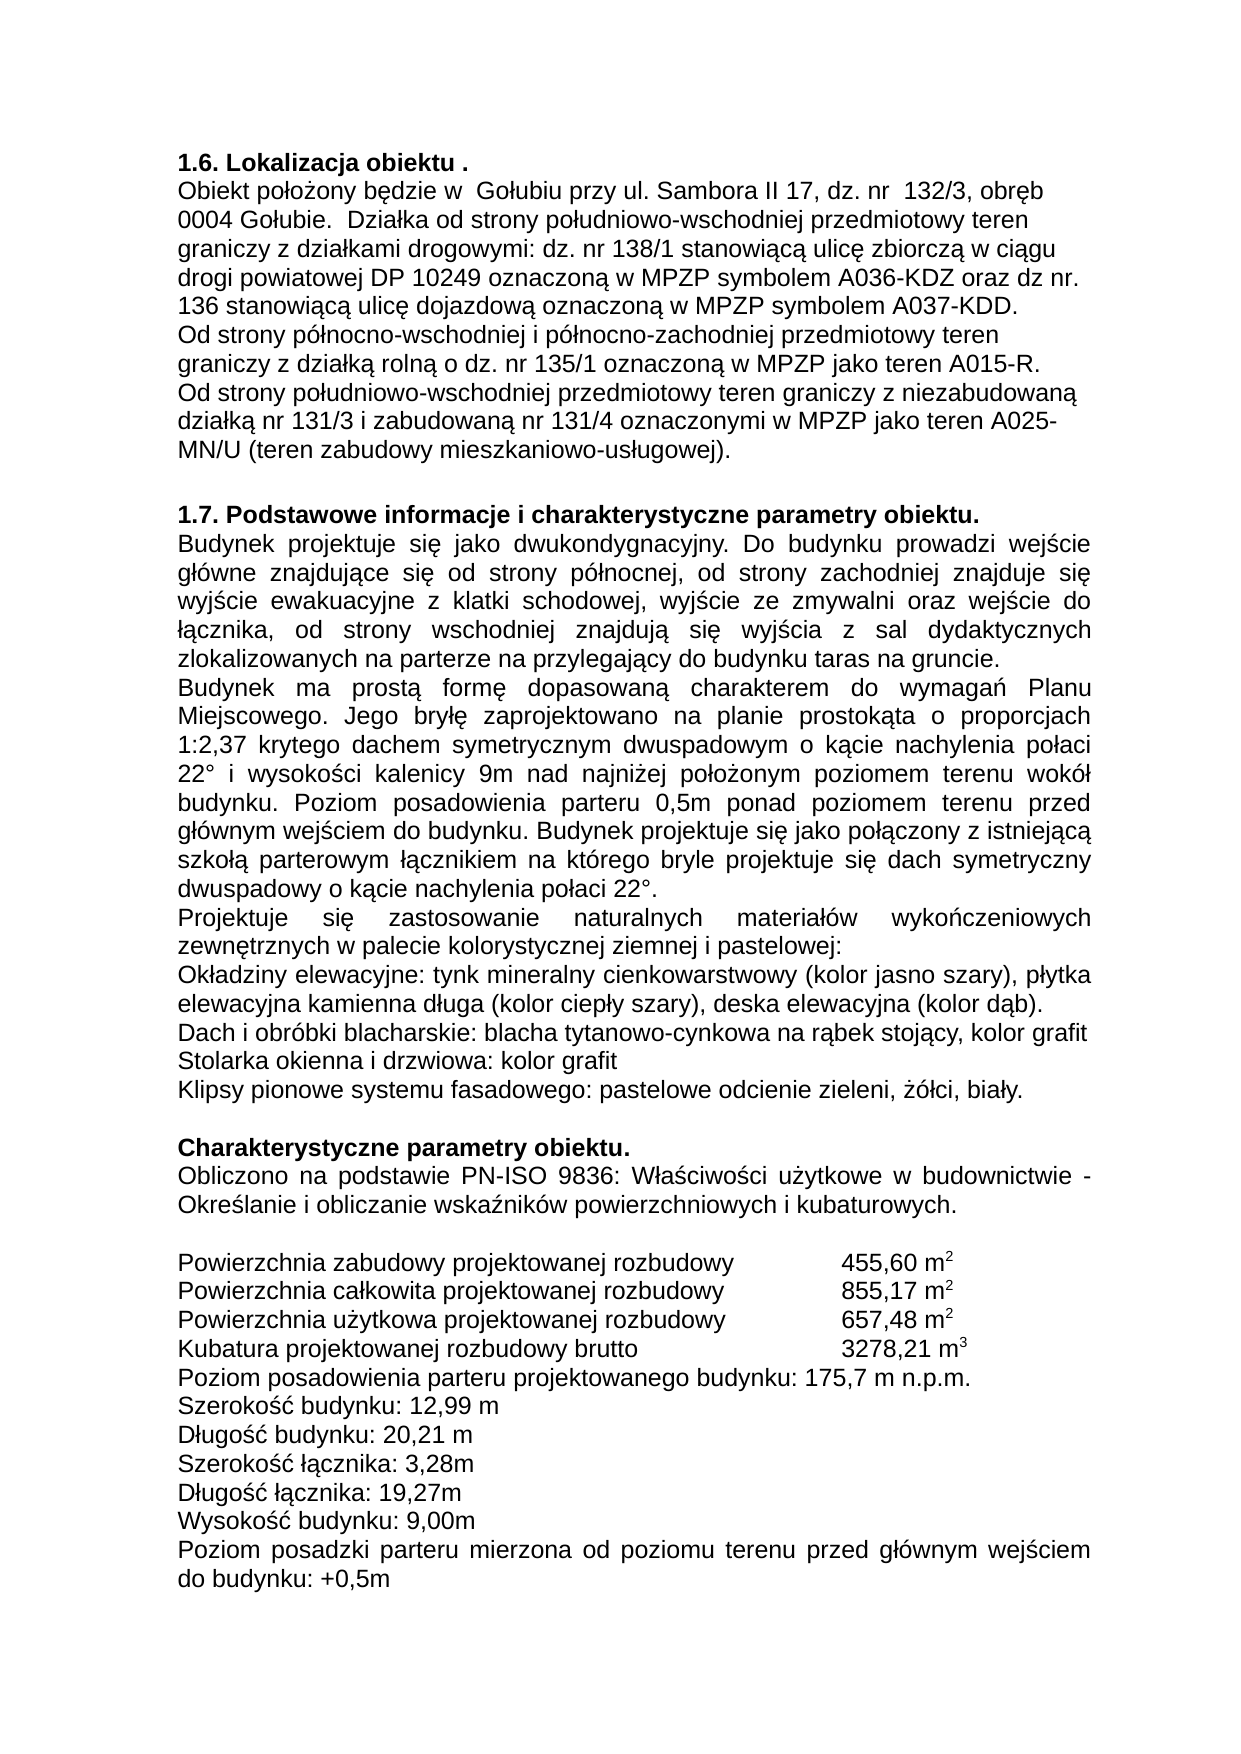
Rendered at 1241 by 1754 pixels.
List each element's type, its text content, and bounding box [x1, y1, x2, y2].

text Budynek projektuje się jako dwukondygnacyjny. Do budynku prowadzi wejście główne znajdujące się od strony północnej, od strony zachodniej znajduje się wyjście ewakuacyjne z klatki schodowej, wyjście ze zmywalni oraz wejście do łącznika, od strony wschodniej znajdują się wyjścia z sal dydaktycznych zlokalizowanych na parterze na przylegający do budynku taras na gruncie. [177, 529, 1093, 673]
text Poziom posadowienia parteru projektowanego budynku: 175,7 m n.p.m. [177, 1363, 1093, 1391]
text Szerokość łącznika: 3,28m [177, 1449, 1093, 1478]
text Klipsy pionowe systemu fasadowego: pastelowe odcienie zieleni, żółci, biały. [177, 1075, 1093, 1104]
text 1.7. Podstawowe informacje i charakterystyczne parametry obiektu. [177, 500, 1093, 529]
text Długość łącznika: 19,27m [177, 1478, 1093, 1506]
text Od strony północno-wschodniej i północno-zachodniej przedmiotowy teren graniczy z działką rolną o dz. nr 135/1 oznaczoną w MPZP jako teren A015-R. [177, 320, 1093, 378]
text Obliczono na podstawie PN-ISO 9836: Właściwości użytkowe w budownictwie - Określanie i obliczanie wskaźników powierzchniowych i kubaturowych. [177, 1161, 1093, 1219]
text 1.6. Lokalizacja obiektu . [177, 148, 1093, 176]
text Od strony południowo-wschodniej przedmiotowy teren graniczy z niezabudowaną działką nr 131/3 i zabudowaną nr 131/4 oznaczonymi w MPZP jako teren A025-MN/U (teren zabudowy mieszkaniowo-usługowej). [177, 378, 1093, 464]
text Stolarka okienna i drzwiowa: kolor grafit [177, 1046, 1093, 1075]
text Kubatura projektowanej rozbudowy brutto 3278,21 m3 [177, 1334, 1093, 1363]
text Projektuje się zastosowanie naturalnych materiałów wykończeniowych zewnętrznych w palecie kolorystycznej ziemnej i pastelowej: [177, 903, 1093, 960]
text Szerokość budynku: 12,99 m [177, 1391, 1093, 1420]
text Dach i obróbki blacharskie: blacha tytanowo-cynkowa na rąbek stojący, kolor grafit [177, 1018, 1093, 1046]
text Długość budynku: 20,21 m [177, 1420, 1093, 1449]
text Okładziny elewacyjne: tynk mineralny cienkowarstwowy (kolor jasno szary), płytka elewacyjna kamienna długa (kolor ciepły szary), deska elewacyjna (kolor dąb). [177, 960, 1093, 1018]
text Wysokość budynku: 9,00m [177, 1506, 1093, 1535]
text Powierzchnia zabudowy projektowanej rozbudowy 455,60 m2 [177, 1248, 1093, 1276]
text Poziom posadzki parteru mierzona od poziomu terenu przed głównym wejściem do budynku: +0,5m [177, 1535, 1093, 1593]
text Obiekt położony będzie w Gołubiu przy ul. Sambora II 17, dz. nr 132/3, obręb 0004 Gołubie. Działka od strony południowo-wschodniej przedmiotowy teren graniczy z działkami drogowymi: dz. nr 138/1 stanowiącą ulicę zbiorczą w ciągu drogi powiatowej DP 10249 oznaczoną w MPZP symbolem A036-KDZ oraz dz nr. 136 stanowiącą ulicę dojazdową oznaczoną w MPZP symbolem A037-KDD. [177, 176, 1093, 320]
text Powierzchnia użytkowa projektowanej rozbudowy 657,48 m2 [177, 1305, 1093, 1334]
text Powierzchnia całkowita projektowanej rozbudowy 855,17 m2 [177, 1276, 1093, 1305]
text Budynek ma prostą formę dopasowaną charakterem do wymagań Planu Miejscowego. Jego bryłę zaprojektowano na planie prostokąta o proporcjach 1:2,37 krytego dachem symetrycznym dwuspadowym o kącie nachylenia połaci 22° i wysokości kalenicy 9m nad najniżej położonym poziomem terenu wokół budynku. Poziom posadowienia parteru 0,5m ponad poziomem terenu przed głównym wejściem do budynku. Budynek projektuje się jako połączony z istniejącą szkołą parterowym łącznikiem na którego bryle projektuje się dach symetryczny dwuspadowy o kącie nachylenia połaci 22°. [177, 673, 1093, 903]
text Charakterystyczne parametry obiektu. [177, 1133, 1093, 1161]
